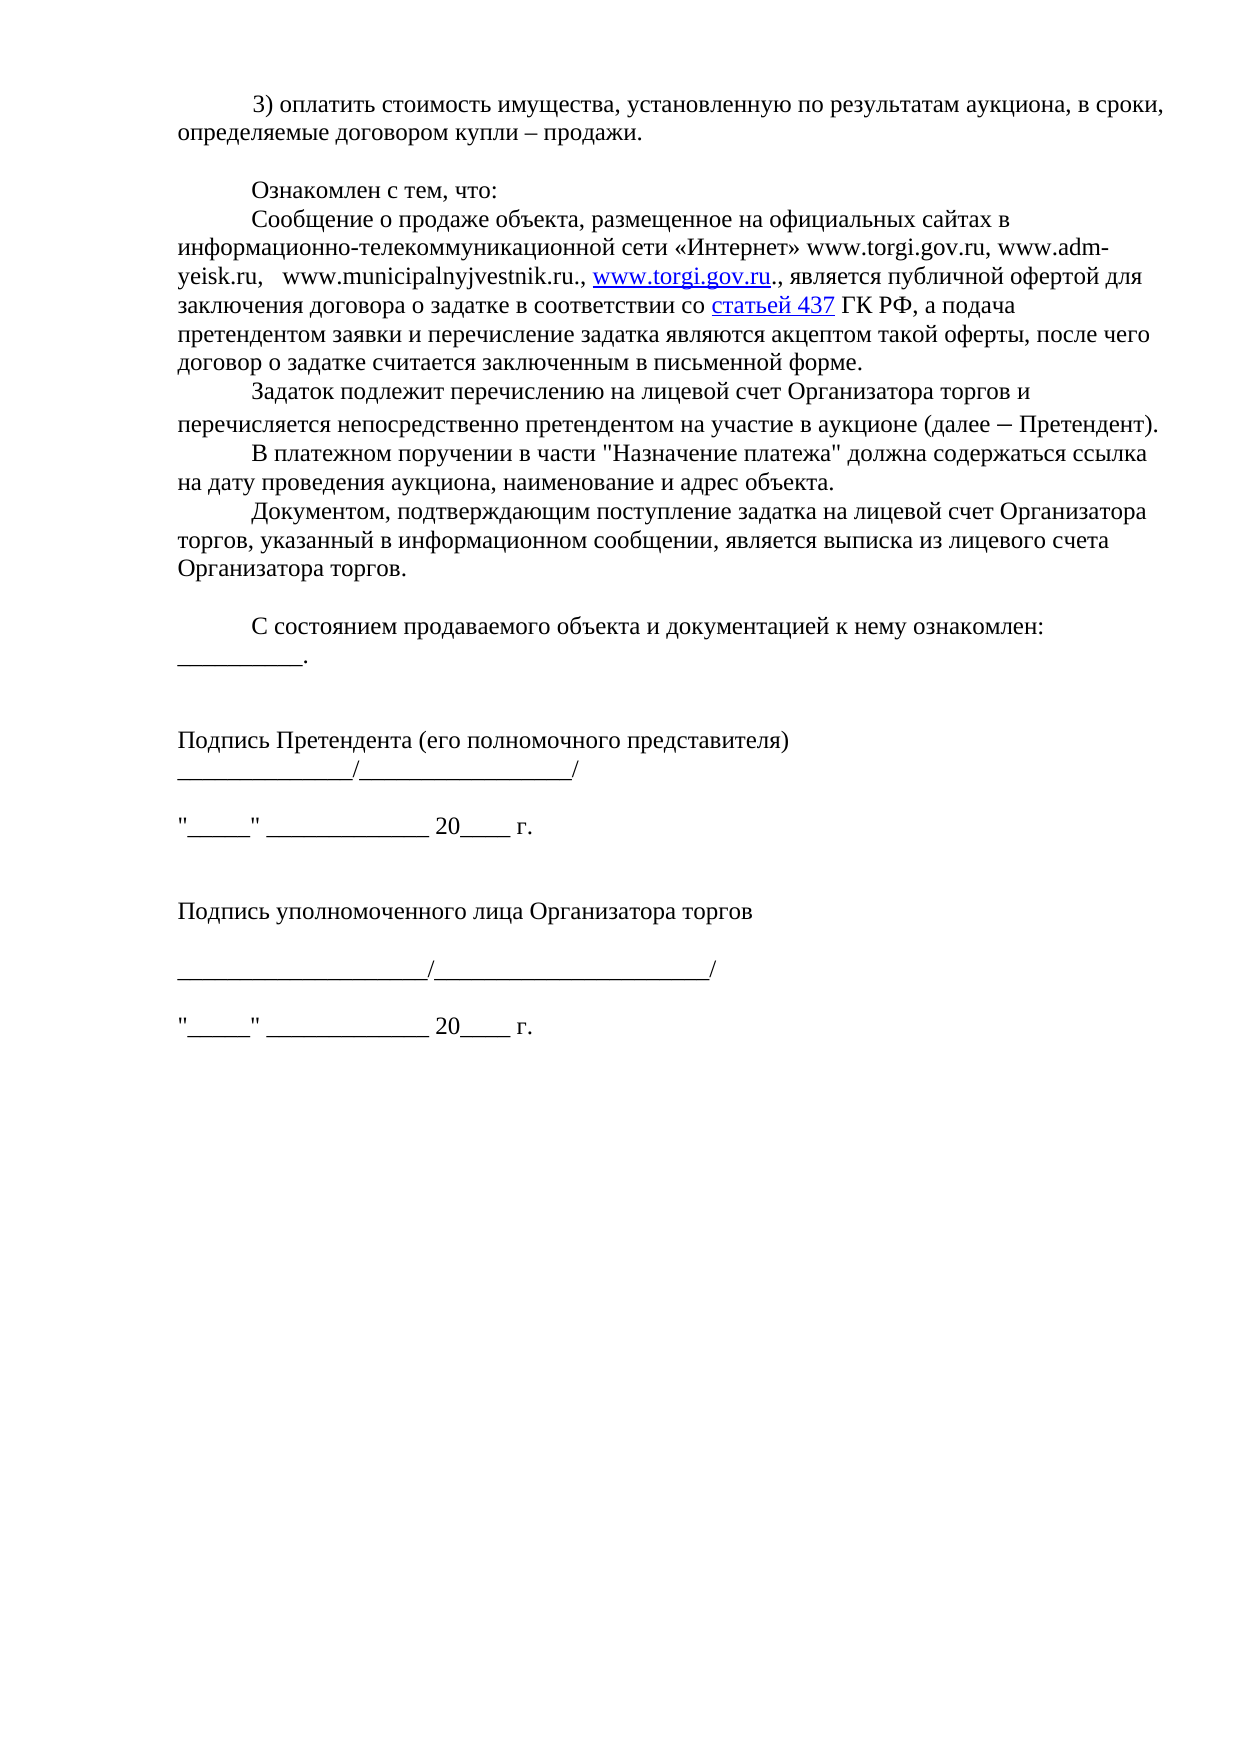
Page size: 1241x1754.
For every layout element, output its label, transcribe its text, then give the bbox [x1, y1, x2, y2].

list В платежном поручении в части "Назначение платежа" должна содержаться ссылка на дату проведения аукциона, наименование и адрес объекта. [177, 438, 1167, 496]
text "_____" _____________ 20____ г. [177, 1011, 1167, 1040]
text С состоянием продаваемого объекта и документацией к нему ознакомлен: __________. [177, 611, 1167, 668]
list Задаток подлежит перечислению на лицевой счет Организатора торгов и перечисляется непосредственно претендентом на участие в аукционе (далее – Претендент). [177, 376, 1167, 438]
text 3) оплатить стоимость имущества, установленную по результатам аукциона, в сроки, определяемые договором купли – продажи. [177, 89, 1167, 146]
text Ознакомлен с тем, что: [177, 175, 1167, 204]
text ____________________/______________________/ [177, 954, 1167, 982]
text Подпись Претендента (его полномочного представителя) ______________/_________________/ [177, 725, 1167, 783]
text Подпись уполномоченного лица Организатора торгов [177, 896, 1167, 925]
text "_____" _____________ 20____ г. [177, 811, 1167, 840]
list Сообщение о продаже объекта, размещенное на официальных сайтах в информационно-телекоммуникационной сети «Интернет» www.torgi.gov.ru, www.adm-yeisk.ru, www.municipalnyjvestnik.ru., www.torgi.gov.ru., является публичной офертой для заключения договора о задатке в соответствии со статьей 437 ГК РФ, а подача претендентом заявки и перечисление задатка являются акцептом такой оферты, после чего договор о задатке считается заключенным в письменной форме. [177, 204, 1167, 376]
list Документом, подтверждающим поступление задатка на лицевой счет Организатора торгов, указанный в информационном сообщении, является выписка из лицевого счета Организатора торгов. [177, 496, 1167, 582]
